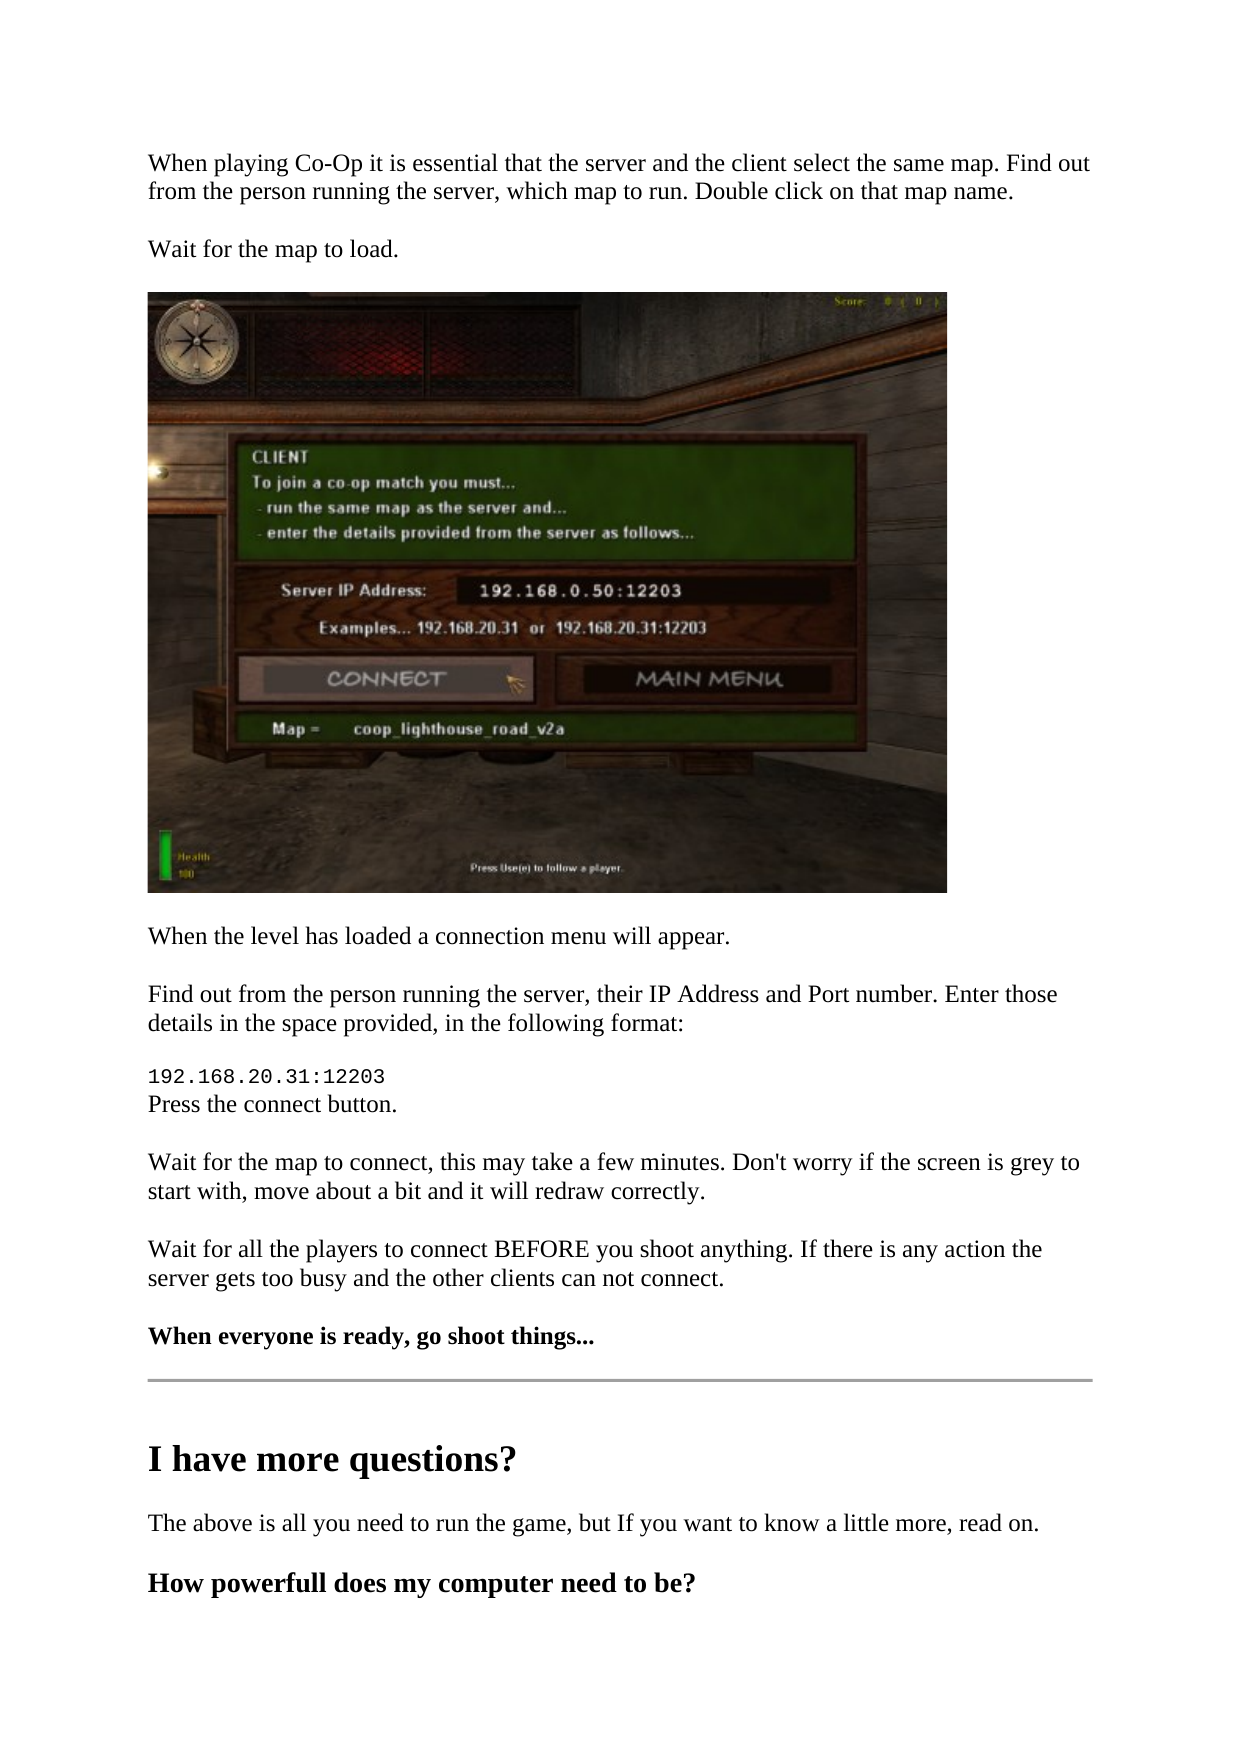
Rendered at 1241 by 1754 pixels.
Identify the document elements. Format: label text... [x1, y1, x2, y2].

text When playing Co-Op it is essential that the server and the client select the same map. Find out from the person running the server, which map to run. Double click on that map name. [148, 148, 1093, 205]
text Press the connect button. [148, 1089, 1093, 1118]
text Wait for the map to load. [148, 234, 1093, 263]
text How powerfull does my computer need to be? [148, 1566, 1093, 1598]
picture [147, 292, 948, 893]
text The above is all you need to run the game, but If you want to know a little more, read on. [148, 1508, 1093, 1537]
text 192.168.20.31:12203 [148, 1066, 1093, 1089]
text When the level has loaded a connection menu will appear. [148, 921, 1093, 950]
text When everyone is ready, go shoot things... [148, 1321, 1093, 1349]
text Wait for the map to connect, this may take a few minutes. Don't worry if the screen is grey to start with, move about a bit and it will redraw correctly. [148, 1147, 1093, 1205]
text Wait for all the players to connect BEFORE you shoot anything. If there is any action the server gets too busy and the other clients can not connect. [148, 1234, 1093, 1292]
text I have more questions? [148, 1436, 1093, 1479]
text Find out from the person running the server, their IP Address and Port number. Enter those details in the space provided, in the following format: [148, 979, 1093, 1037]
